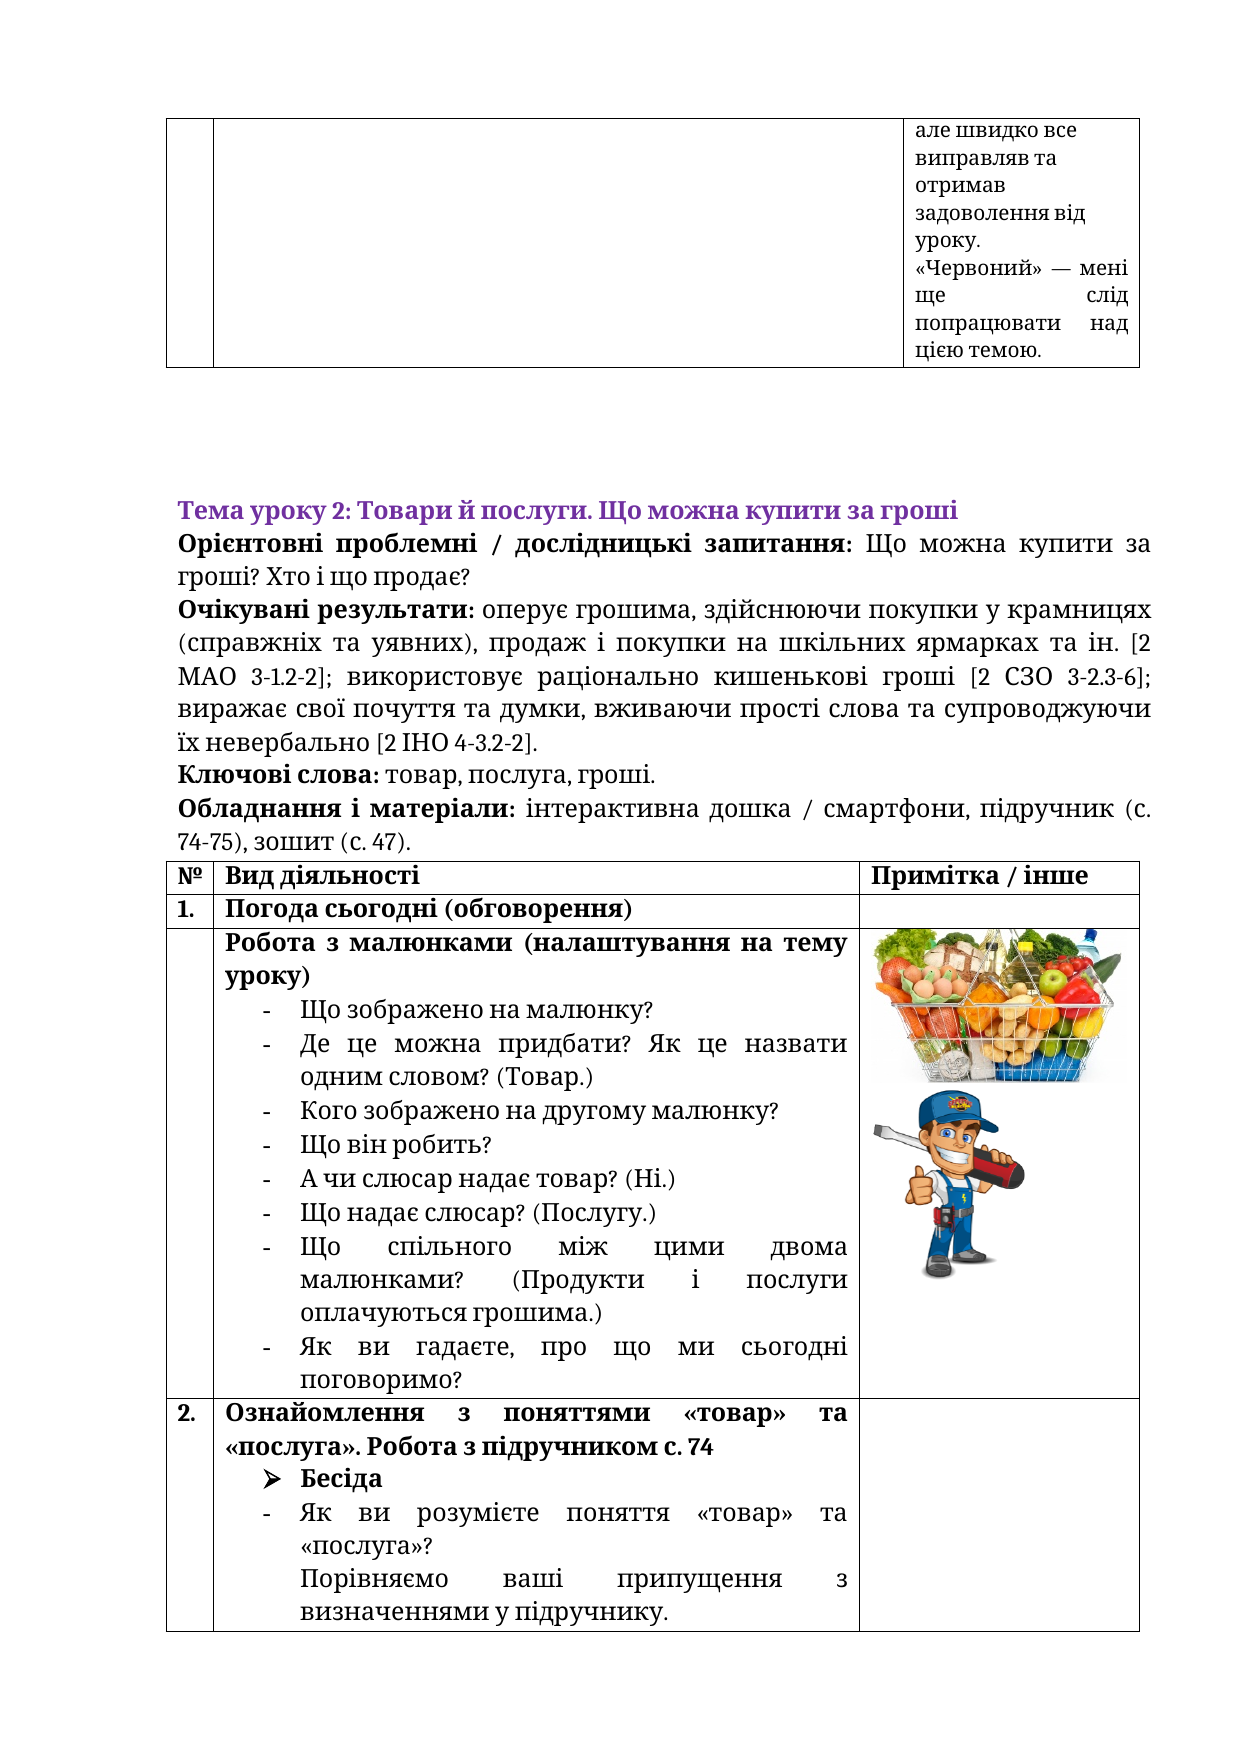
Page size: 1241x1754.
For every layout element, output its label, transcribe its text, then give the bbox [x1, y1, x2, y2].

table_cell [167, 929, 213, 1398]
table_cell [904, 119, 1139, 367]
text Ключові слова: товар, послуга, гроші. [177, 761, 1152, 790]
table_cell 1. [167, 895, 213, 928]
text Очікувані результати: оперує грошима, здійснюючи покупки у крамницях (справжніх та уявних), продаж і покупки на шкільних ярмарках та ін. [2 МАО 3-1.2-2]; використовує раціонально кишенькові гроші [2 СЗО 3-2.3-6]; виражає свої почуття та думки, вживаючи прості слова та супроводжуючи їх невербально [2 ІНО 4-3.2-2]. [177, 596, 1152, 757]
table_cell [860, 1399, 1139, 1631]
table_cell 2. [167, 1399, 213, 1631]
table_header Вид діяльності [214, 862, 859, 894]
picture [870, 929, 1127, 1083]
table_cell [860, 929, 1139, 1398]
picture [870, 1087, 1029, 1286]
table_cell 7. [167, 119, 213, 367]
text Орієнтовні проблемні / дослідницькі запитання: Що можна купити за гроші? Хто і що продає? [177, 530, 1152, 592]
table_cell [214, 119, 903, 367]
table_cell [860, 895, 1139, 928]
text Тема уроку 2: Товари й послуги. Що можна купити за гроші [177, 497, 1152, 526]
table_cell Робота з малюнками (налаштування на тему уроку) Що зображено на малюнку? Де це можна придбати? Як це назвати одним словом? (Товар.) Кого зображено на другому малюнку? Що він робить? А чи слюсар надає товар? (Ні.) Що надає слюсар? (Послугу.) Що спільного між цими двома малюнками? (Продукти і послуги оплачуються грошима.) Як ви гадаєте, про що ми сьогодні поговоримо? [214, 929, 859, 1398]
table_cell Погода сьогодні (обговорення) [214, 895, 859, 928]
table_header № [167, 862, 213, 894]
table_header Примітка / інше [860, 862, 1139, 894]
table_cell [214, 1399, 859, 1631]
text Обладнання і матеріали: інтерактивна дошка / смартфони, підручник (с. 74-75), зошит (с. 47). [177, 794, 1152, 856]
